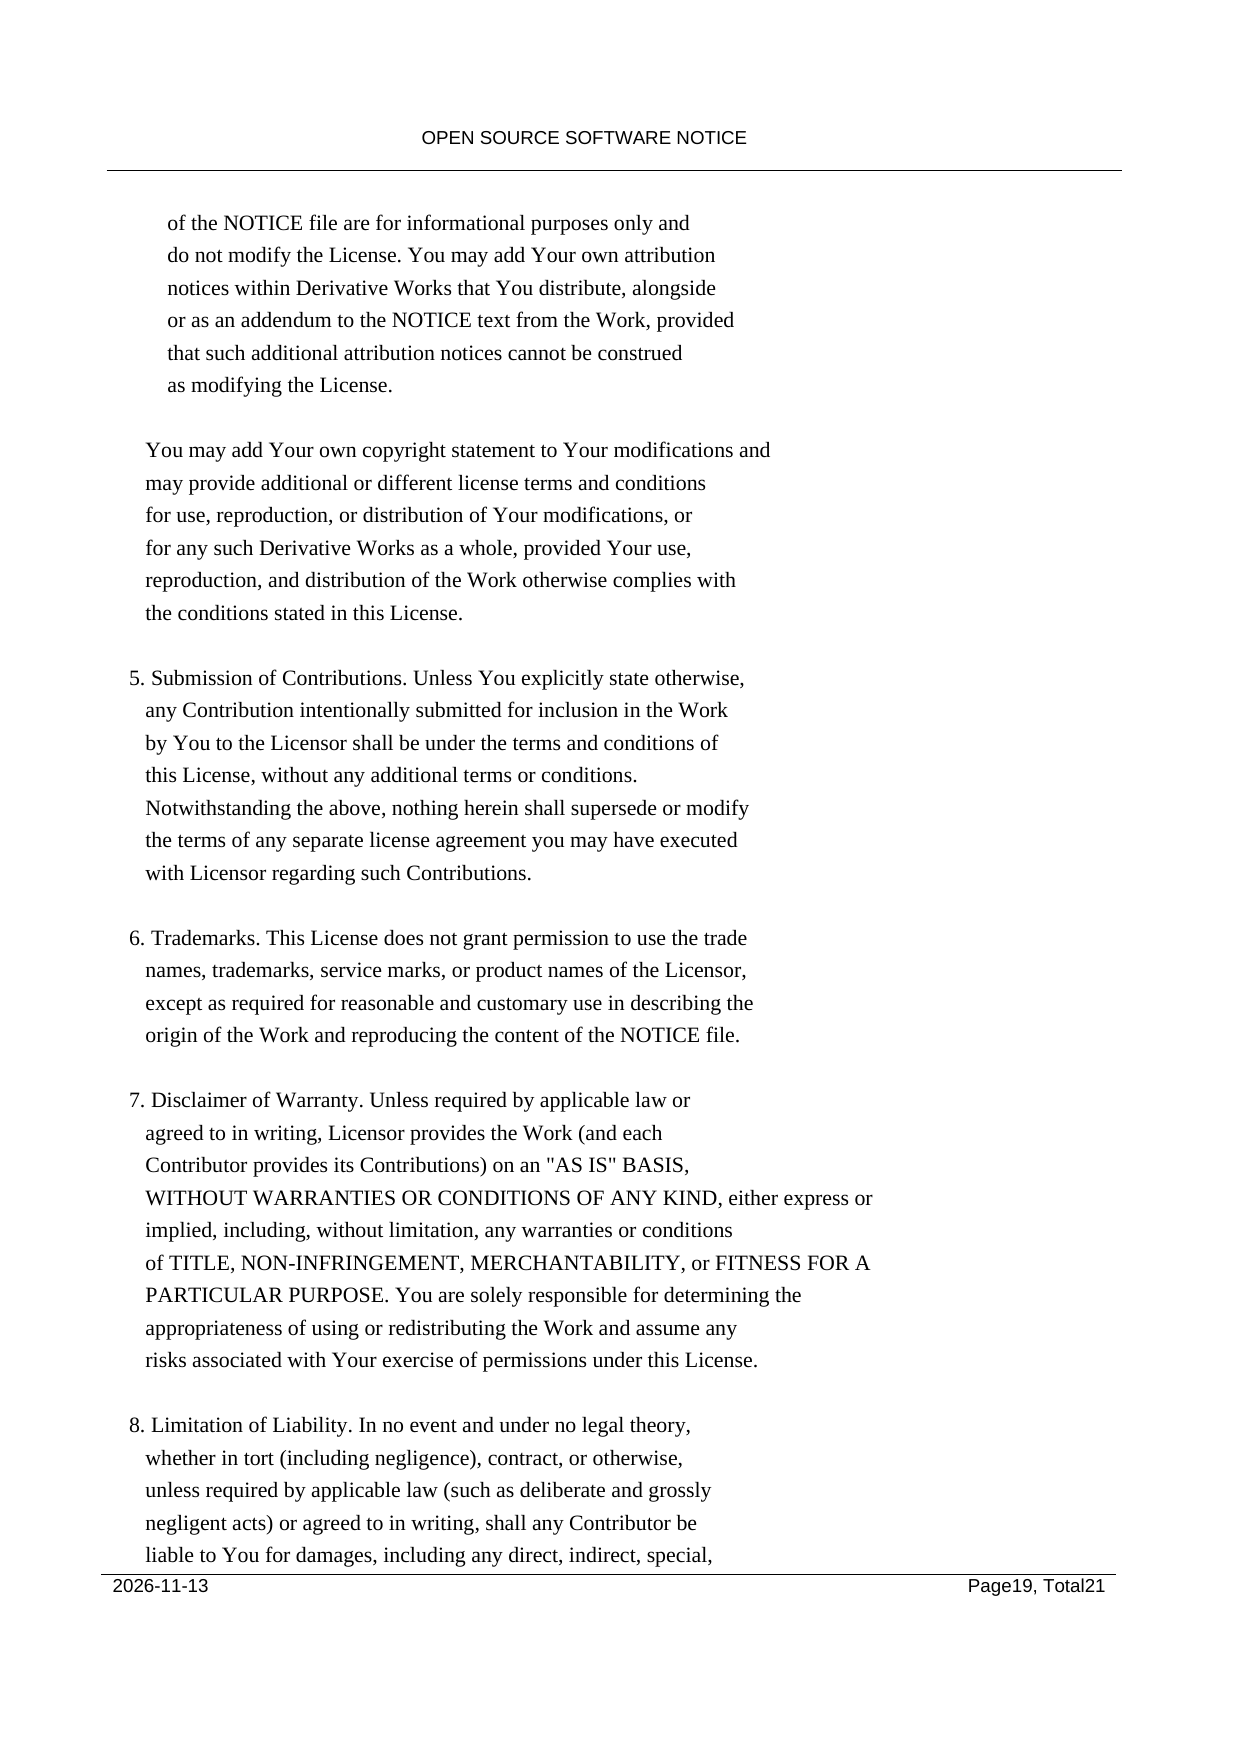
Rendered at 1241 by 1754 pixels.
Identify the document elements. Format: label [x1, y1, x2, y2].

text [112, 206, 1128, 1571]
